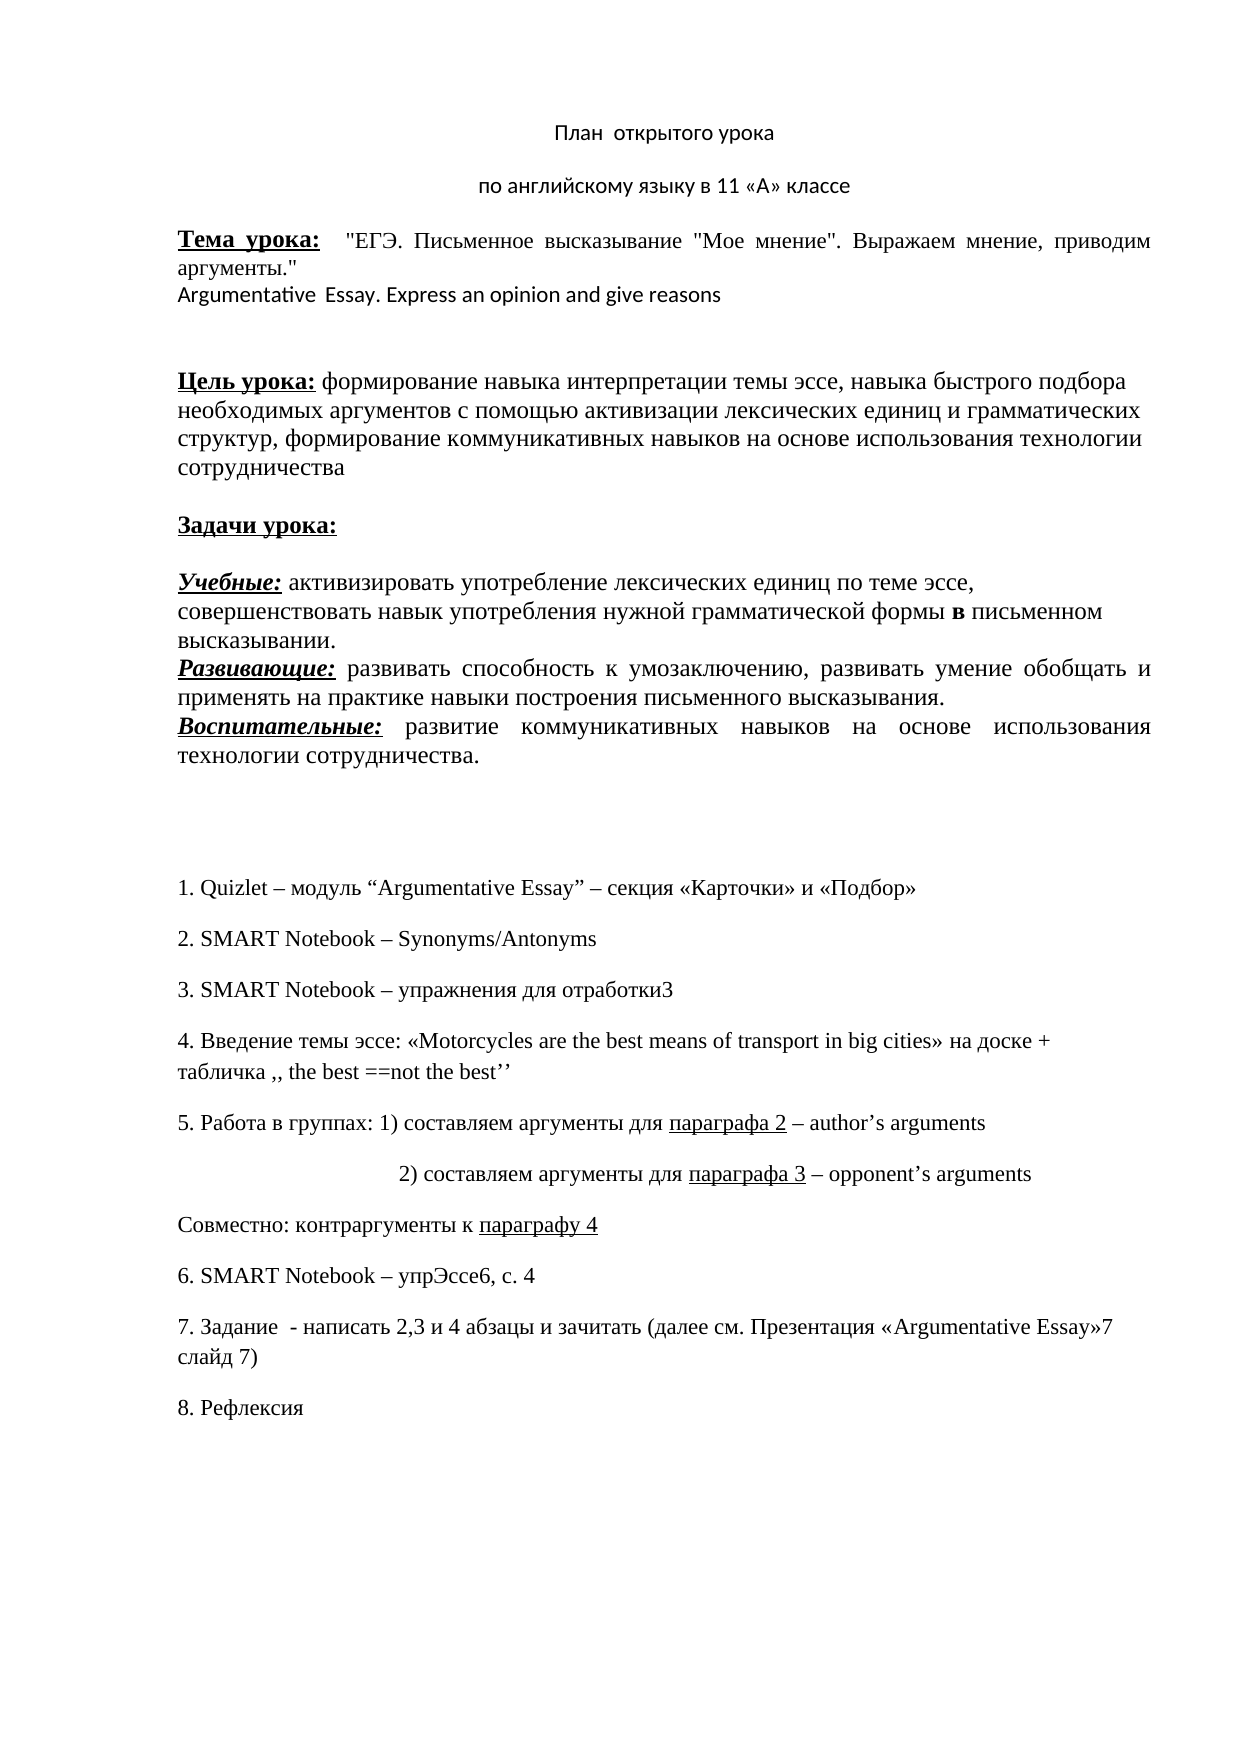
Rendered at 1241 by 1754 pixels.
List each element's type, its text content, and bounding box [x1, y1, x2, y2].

text 6. SMART Notebook – упрЭссе6, с. 4 [177, 1262, 1152, 1288]
text Цель урока: формирование навыка интерпретации темы эссе, навыка быстрого подбора необходимых аргументов с помощью активизации лексических единиц и грамматических структур, формирование коммуникативных навыков на основе использования технологии сотрудничества [177, 366, 1152, 481]
text Argumentative Essay. Express an opinion and give reasons [177, 280, 1152, 308]
text по английскому языку в 11 «А» классе [177, 171, 1152, 199]
text Учебные: активизировать употребление лексических единиц по теме эссе, совершенствовать навык употребления нужной грамматической формы в письменном высказывании. [177, 567, 1152, 653]
text 1. Quizlet – модуль “Argumentative Essay” – секция «Карточки» и «Подбор» [177, 874, 1152, 901]
text Совместно: контраргументы к параграфу 4 [177, 1211, 1152, 1237]
text 4. Введение темы эссе: «Motorcycles are the best means of transport in big cities» на доске + табличка ,, the best ==not the best’’ [177, 1028, 1152, 1084]
text Тема урока: "ЕГЭ. Письменное высказывание "Мое мнение". Выражаем мнение, приводим аргументы." [177, 224, 1152, 280]
text 8. Рефлексия [177, 1394, 1152, 1421]
text 7. Задание - написать 2,3 и 4 абзацы и зачитать (далее см. Презентация «Argumentative Essay»7 слайд 7) [177, 1313, 1152, 1369]
text 5. Работа в группах: 1) составляем аргументы для параграфа 2 – author’s arguments [177, 1109, 1152, 1135]
text Воспитательные: развитие коммуникативных навыков на основе использования технологии сотрудничества. [177, 711, 1152, 768]
text Развивающие: развивать способность к умозаключению, развивать умение обобщать и применять на практике навыки построения письменного высказывания. [177, 653, 1152, 711]
text Задачи урока: [177, 510, 1152, 538]
text 2. SMART Notebook – Synonyms/Antonyms [177, 926, 1152, 952]
text 3. SMART Notebook – упражнения для отработки3 [177, 977, 1152, 1003]
text 2) составляем аргументы для параграфа 3 – opponent’s arguments [177, 1160, 1152, 1186]
text План открытого урока [177, 118, 1152, 146]
